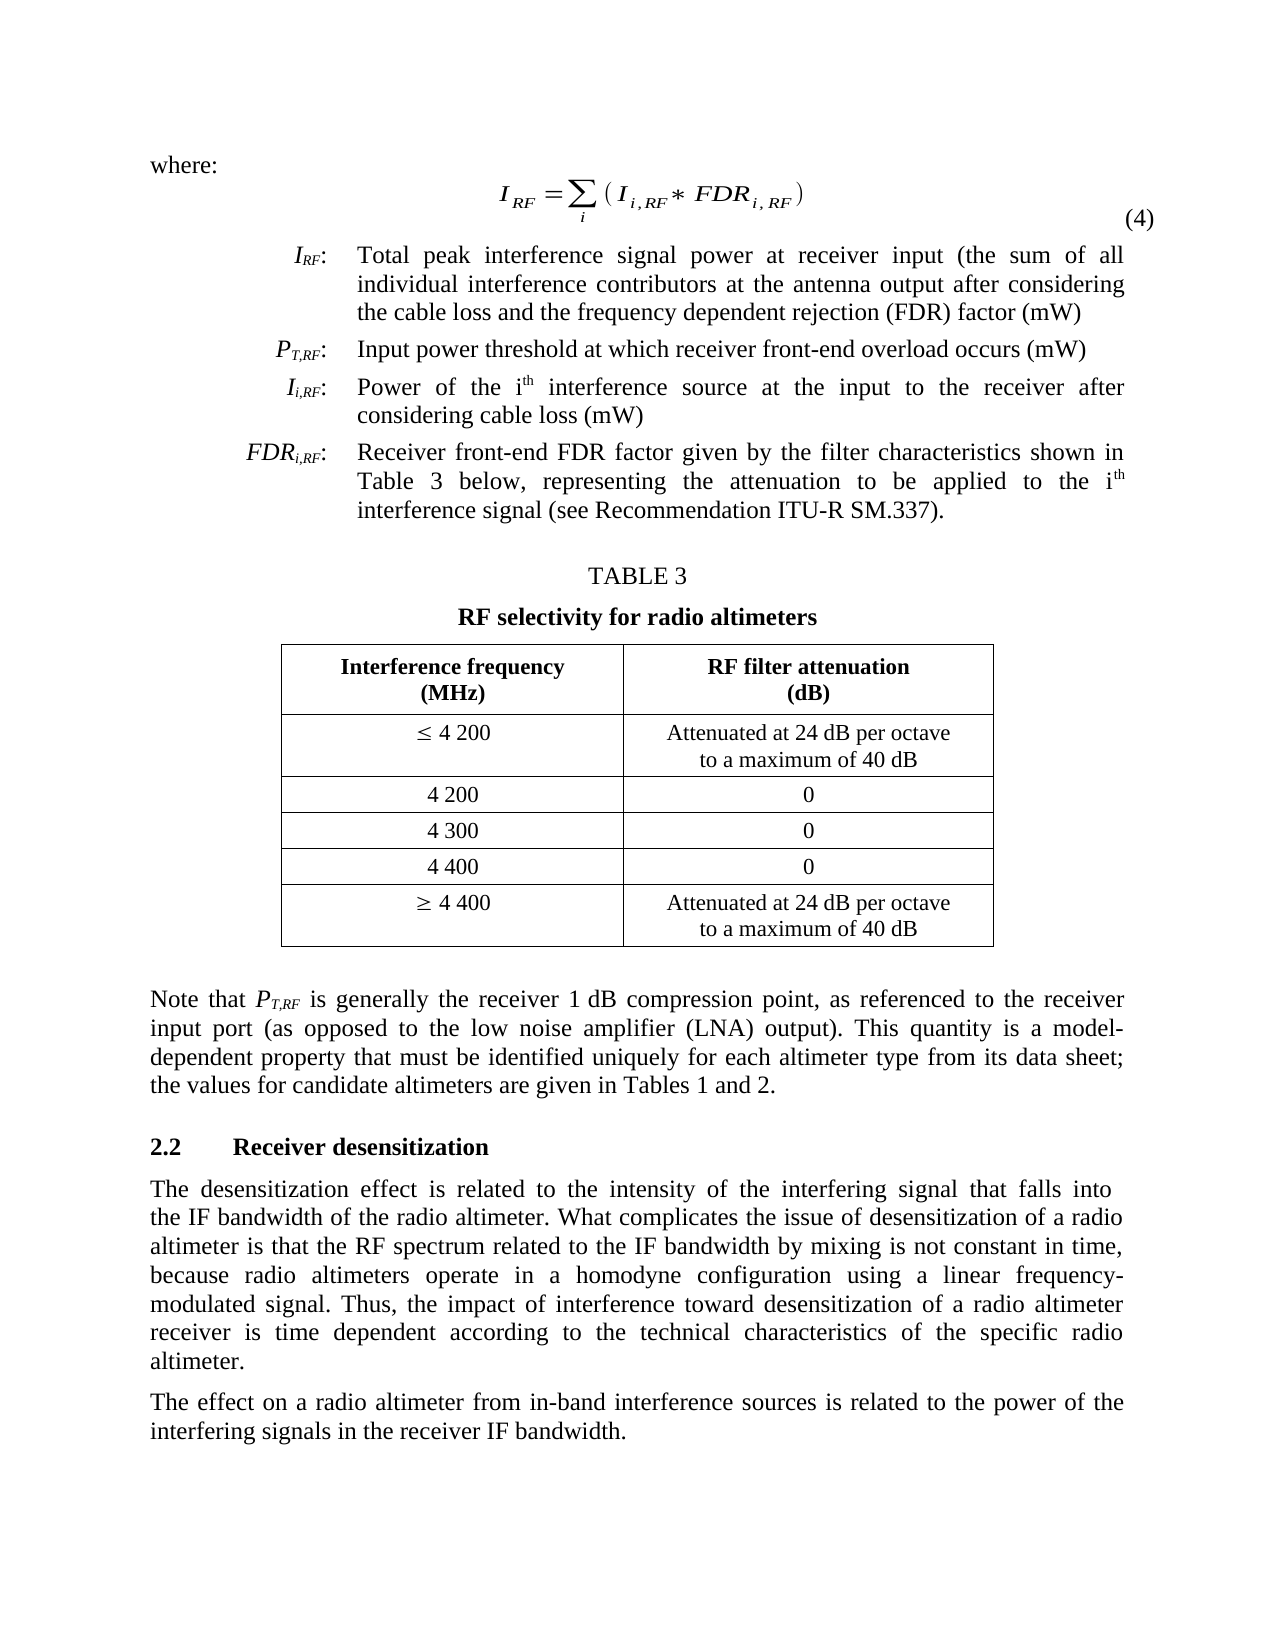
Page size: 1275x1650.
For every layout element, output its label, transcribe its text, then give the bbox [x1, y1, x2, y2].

table_cell 4 200 [282, 777, 623, 812]
text The desensitization effect is related to the intensity of the interfering signal that falls into the IF bandwidth of the radio altimeter. What complicates the issue of desensitization of a radio altimeter is that the RF spectrum related to the IF bandwidth by mixing is not constant in time, because radio altimeters operate in a homodyne configuration using a linear frequency-modulated signal. Thus, the impact of interference toward desensitization of a radio altimeter receiver is time dependent according to the technical characteristics of the specific radio altimeter. [150, 1174, 1125, 1375]
text TABLE 3 [150, 561, 1125, 590]
table_cell 0 [624, 777, 993, 812]
text FDRi,RF: Receiver front-end FDR factor given by the filter characteristics shown in Table 3 below, representing the attenuation to be applied to the ith interference signal (see Recommendation ITU-R SM.337). [150, 437, 1125, 524]
text Note that PT,RF is generally the receiver 1 dB compression point, as referenced to the receiver input port (as opposed to the low noise amplifier (LNA) output). This quantity is a model-dependent property that must be identified uniquely for each altimeter type from its data sheet; the values for candidate altimeters are given in Tables 1 and 2. [150, 984, 1125, 1099]
table_cell Attenuated at 24 dB per octave to a maximum of 40 dB [624, 715, 993, 776]
text PT,RF: Input power threshold at which receiver front-end overload occurs (mW) [150, 334, 1125, 363]
table_header RF filter attenuation (dB) [624, 645, 993, 714]
table_cell Attenuated at 24 dB per octave to a maximum of 40 dB [624, 885, 993, 946]
table_cell 4 400 [282, 849, 623, 883]
text 2.2 Receiver desensitization [150, 1132, 1125, 1161]
table_cell 0 [624, 849, 993, 883]
text where: [150, 150, 1125, 179]
table_cell 4 300 [282, 813, 623, 848]
text The effect on a radio altimeter from in-band interference sources is related to the power of the interfering signals in the receiver IF bandwidth. [150, 1387, 1125, 1445]
text Ii,RF: Power of the ith interference source at the input to the receiver after considering cable loss (mW) [150, 372, 1125, 429]
table_cell 0 [624, 813, 993, 848]
text IRF: Total peak interference signal power at receiver input (the sum of all individual interference contributors at the antenna output after considering the cable loss and the frequency dependent rejection (FDR) factor (mW) [150, 240, 1125, 326]
table_cell 4 200 [282, 715, 623, 776]
table_header Interference frequency (MHz) [282, 645, 623, 714]
text (4) [150, 179, 1125, 232]
text RF selectivity for radio altimeters [150, 602, 1125, 631]
table_cell 4 400 [282, 885, 623, 946]
